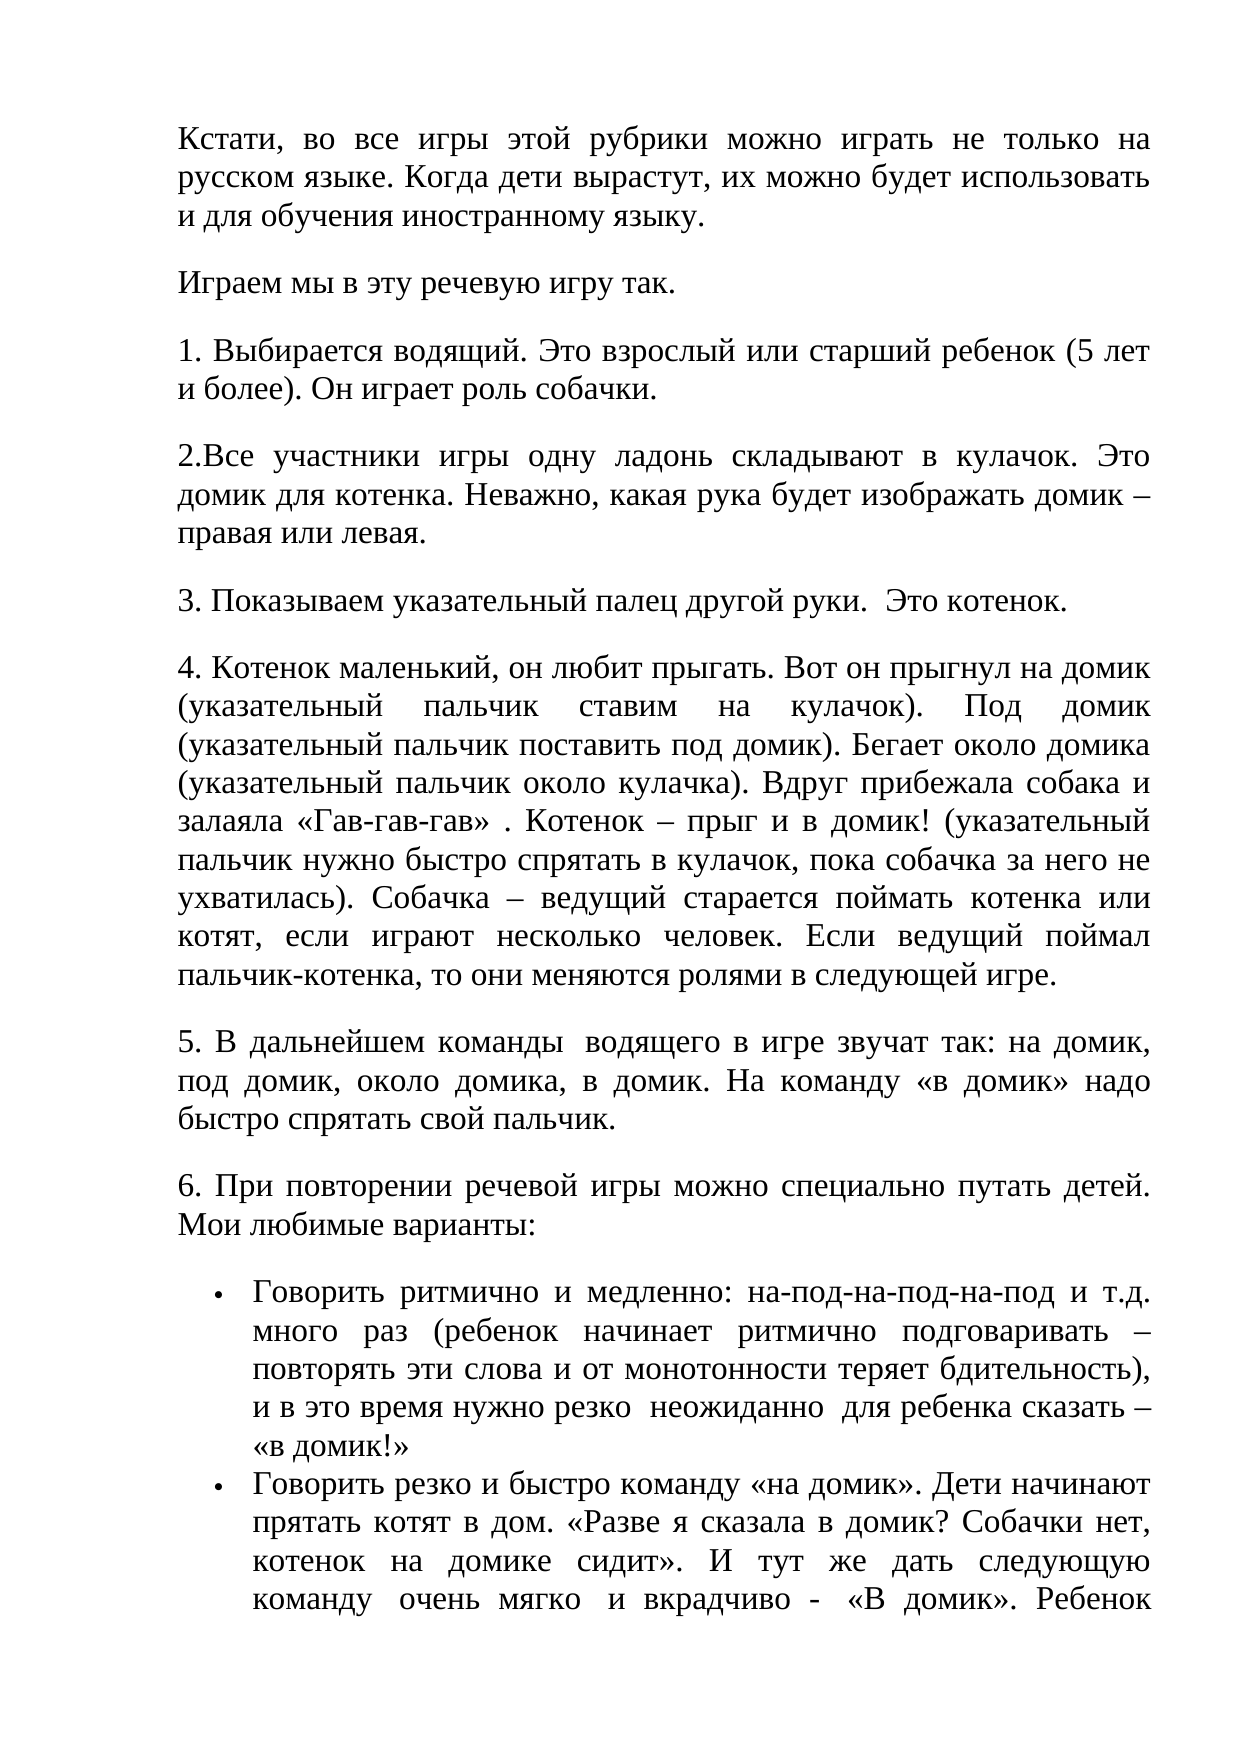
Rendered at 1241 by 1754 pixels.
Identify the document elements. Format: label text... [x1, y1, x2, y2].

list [215, 1463, 1152, 1616]
text Кстати, во все игры этой рубрики можно играть не только на русском языке. Когда дети вырастут, их можно будет использовать и для обучения иностранному языку. [177, 118, 1152, 233]
text 5. В дальнейшем команды водящего в игре звучат так: на домик, под домик, около домика, в домик. На команду «в домик» надо быстро спрятать свой пальчик. [177, 1021, 1152, 1136]
text Играем мы в эту речевую игру так. [177, 262, 1152, 301]
text 6. При повторении речевой игры можно специально путать детей. Мои любимые варианты: [177, 1166, 1152, 1242]
text 1. Выбирается водящий. Это взрослый или старший ребенок (5 лет и более). Он играет роль собачки. [177, 330, 1152, 406]
text 2.Все участники игры одну ладонь складывают в кулачок. Это домик для котенка. Неважно, какая рука будет изображать домик – правая или левая. [177, 436, 1152, 551]
text 4. Котенок маленький, он любит прыгать. Вот он прыгнул на домик (указательный пальчик ставим на кулачок). Под домик (указательный пальчик поставить под домик). Бегает около домика (указательный пальчик около кулачка). Вдруг прибежала собака и залаяла «Гав-гав-гав» . Котенок – прыг и в домик! (указательный пальчик нужно быстро спрятать в кулачок, пока собачка за него не ухватилась). Собачка – ведущий старается поймать котенка или котят, если играют несколько человек. Если ведущий поймал пальчик-котенка, то они меняются ролями в следующей игре. [177, 647, 1152, 992]
list Говорить ритмично и медленно: на-под-на-под-на-под и т.д. много раз (ребенок начинает ритмично подговаривать – повторять эти слова и от монотонности теряет бдительность), и в это время нужно резко неожиданно для ребенка сказать – «в домик!» [215, 1271, 1152, 1463]
text 3. Показываем указательный палец другой руки. Это котенок. [177, 580, 1152, 618]
